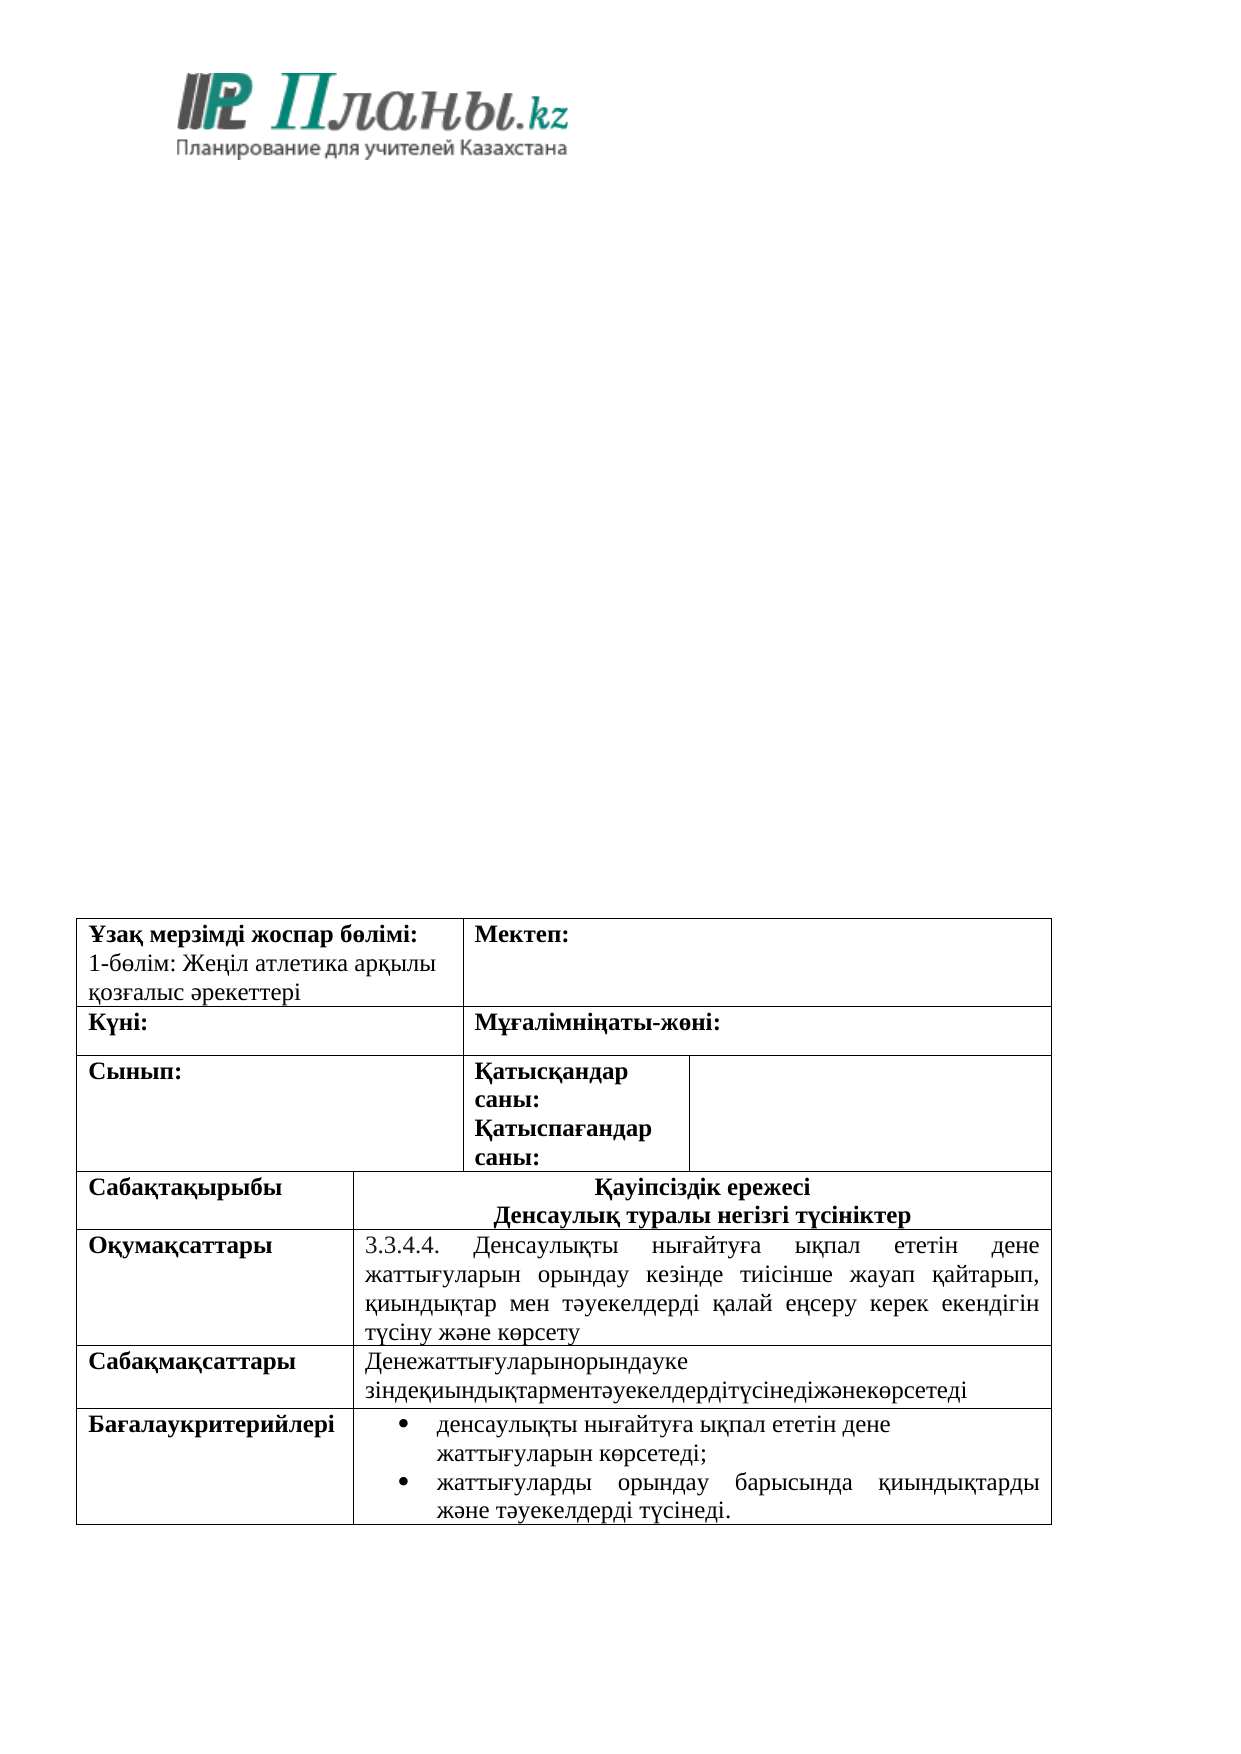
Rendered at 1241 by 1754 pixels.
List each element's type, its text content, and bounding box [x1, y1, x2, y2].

picture [177, 73, 569, 160]
table_cell Бағалаукритерийлері [77, 1409, 353, 1524]
table_cell Қатысқандар саны: Қатыспағандар саны: [464, 1056, 689, 1171]
table_cell Мұғалімніңаты-жөні: [464, 1007, 1051, 1055]
table_header Ұзақ мерзімді жоспар бөлімі: 1-бөлім: Жеңіл атлетика арқылы қозғалыс әрекеттері [77, 919, 463, 1006]
table_cell денсаулықты нығайтуға ықпал ететін дене жаттығуларын көрсетеді; жаттығуларды орындау барысында қиындықтарды және тәуекелдерді түсінеді. [354, 1409, 1051, 1524]
table_header Мектеп: [464, 919, 1051, 1006]
table_cell Сабақмақсаттары [77, 1346, 353, 1408]
table_cell Денежаттығуларынорындаукезіндеқиындықтарментәуекелдердітүсінедіжәнекөрсетеді [354, 1346, 1051, 1408]
table_cell Оқумақсаттары [77, 1230, 353, 1345]
table_cell Сынып: [77, 1056, 463, 1171]
table_cell Күні: [77, 1007, 463, 1055]
table_cell Қауіпсіздік ережесі Денсаулық туралы негізгі түсініктер [354, 1172, 1051, 1229]
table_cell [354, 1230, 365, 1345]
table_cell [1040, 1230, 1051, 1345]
table_cell [690, 1056, 1051, 1171]
table_cell Сабақтақырыбы [77, 1172, 353, 1229]
